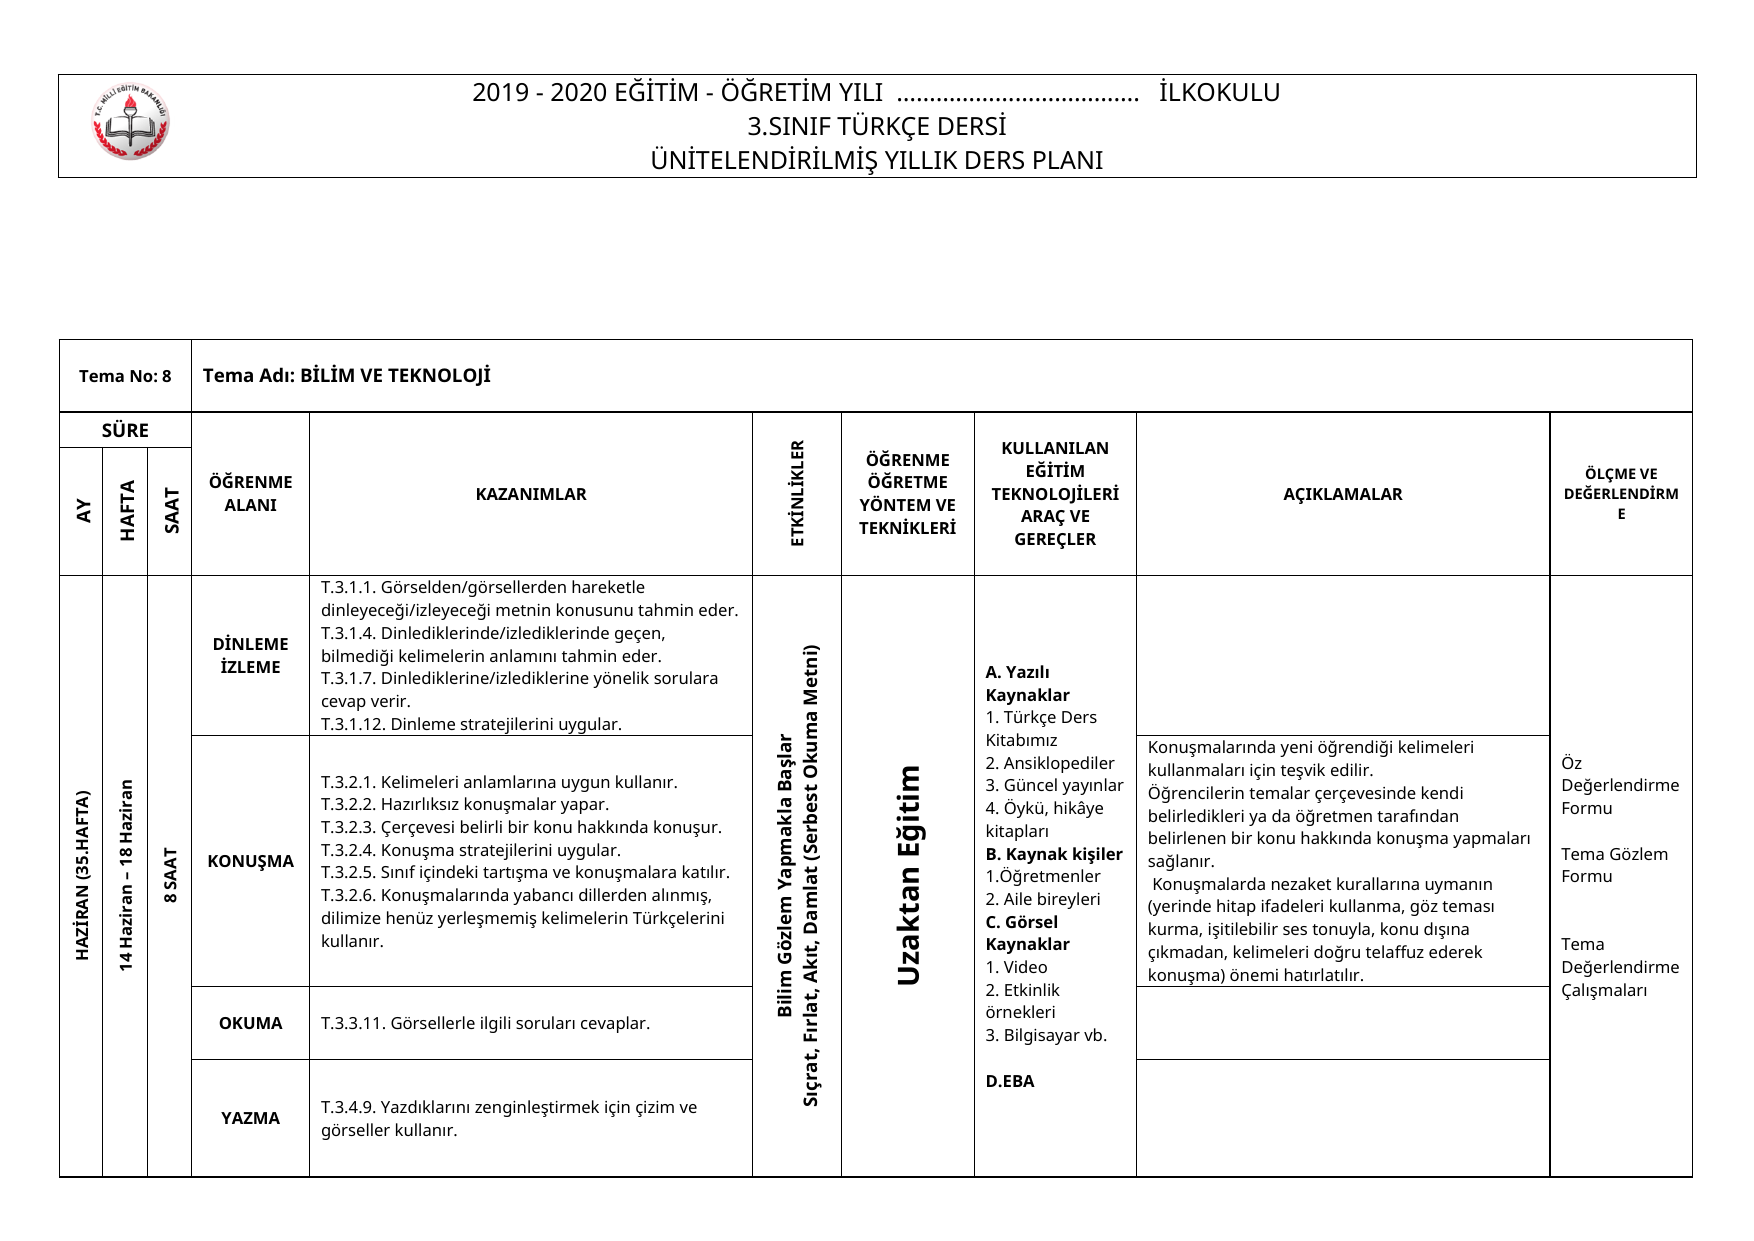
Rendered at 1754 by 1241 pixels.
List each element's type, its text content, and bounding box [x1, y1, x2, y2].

table_cell AÇIKLAMALAR [1137, 413, 1549, 575]
table_cell HAFTA [103, 448, 147, 575]
table_cell Uzaktan Eğitim [842, 576, 974, 1176]
table_cell [1137, 1060, 1549, 1176]
table_cell OKUMA [192, 987, 309, 1059]
table_cell YAZMA [192, 1060, 309, 1176]
table_cell KONUŞMA [192, 736, 309, 986]
picture [85, 77, 175, 167]
table_cell 14 Haziran – 18 Haziran [103, 576, 147, 1176]
table_cell DİNLEME İZLEME [192, 576, 309, 735]
table_cell A. Yazılı Kaynaklar 1. Türkçe Ders Kitabımız 2. Ansiklopediler 3. Güncel yayınlar 4. Öykü, hikâye kitapları B. Kaynak kişiler 1.Öğretmenler 2. Aile bireyleri C. Görsel Kaynaklar 1. Video 2. Etkinlik örnekleri 3. Bilgisayar vb. D.EBA [975, 576, 1136, 1176]
table_cell ÖĞRENME ALANI [192, 413, 309, 575]
table_cell ÖLÇME VE DEĞERLENDİRME [1551, 413, 1692, 575]
table_cell T.3.4.9. Yazdıklarını zenginleştirmek için çizim ve görseller kullanır. [310, 1060, 752, 1176]
table_cell [1137, 576, 1549, 735]
table_cell [1137, 987, 1549, 1059]
table_cell 8 SAAT [148, 576, 191, 1176]
table_cell KAZANIMLAR [310, 413, 752, 575]
table_header Tema Adı: BİLİM VE TEKNOLOJİ [192, 340, 1692, 411]
table_cell ETKİNLİKLER [753, 413, 841, 575]
table_cell KULLANILAN EĞİTİM TEKNOLOJİLERİ ARAÇ VE GEREÇLER [975, 413, 1136, 575]
table_cell SÜRE [60, 413, 191, 447]
table_cell HAZİRAN (35.HAFTA) [60, 576, 102, 1176]
table_cell T.3.3.11. Görsellerle ilgili soruları cevaplar. [310, 987, 752, 1059]
table_cell ÖĞRENME ÖĞRETME YÖNTEM VE TEKNİKLERİ [842, 413, 974, 575]
table_cell AY [60, 448, 102, 575]
table_cell Öz Değerlendirme Formu Tema Gözlem Formu Tema Değerlendirme Çalışmaları [1551, 576, 1692, 1176]
table_header Tema No: 8 [60, 340, 191, 411]
table_cell T.3.1.1. Görselden/görsellerden hareketle dinleyeceği/izleyeceği metnin konusunu tahmin eder. T.3.1.4. Dinlediklerinde/izlediklerinde geçen, bilmediği kelimelerin anlamını tahmin eder. T.3.1.7. Dinlediklerine/izlediklerine yönelik sorulara cevap verir. T.3.1.12. Dinleme stratejilerini uygular. [310, 576, 752, 735]
table_cell SAAT [148, 448, 191, 575]
table_cell Bilim Gözlem Yapmakla Başlar Sıçrat, Fırlat, Akıt, Damlat (Serbest Okuma Metni) [753, 576, 841, 1176]
table_cell T.3.2.1. Kelimeleri anlamlarına uygun kullanır. T.3.2.2. Hazırlıksız konuşmalar yapar. T.3.2.3. Çerçevesi belirli bir konu hakkında konuşur. T.3.2.4. Konuşma stratejilerini uygular. T.3.2.5. Sınıf içindeki tartışma ve konuşmalara katılır. T.3.2.6. Konuşmalarında yabancı dillerden alınmış, dilimize henüz yerleşmemiş kelimelerin Türkçelerini kullanır. [310, 736, 752, 986]
table_cell Konuşmalarında yeni öğrendiği kelimeleri kullanmaları için teşvik edilir. Öğrencilerin temalar çerçevesinde kendi belirledikleri ya da öğretmen tarafından belirlenen bir konu hakkında konuşma yapmaları sağlanır. Konuşmalarda nezaket kurallarına uymanın (yerinde hitap ifadeleri kullanma, göz teması kurma, işitilebilir ses tonuyla, konu dışına çıkmadan, kelimeleri doğru telaffuz ederek konuşma) önemi hatırlatılır. [1137, 736, 1549, 986]
